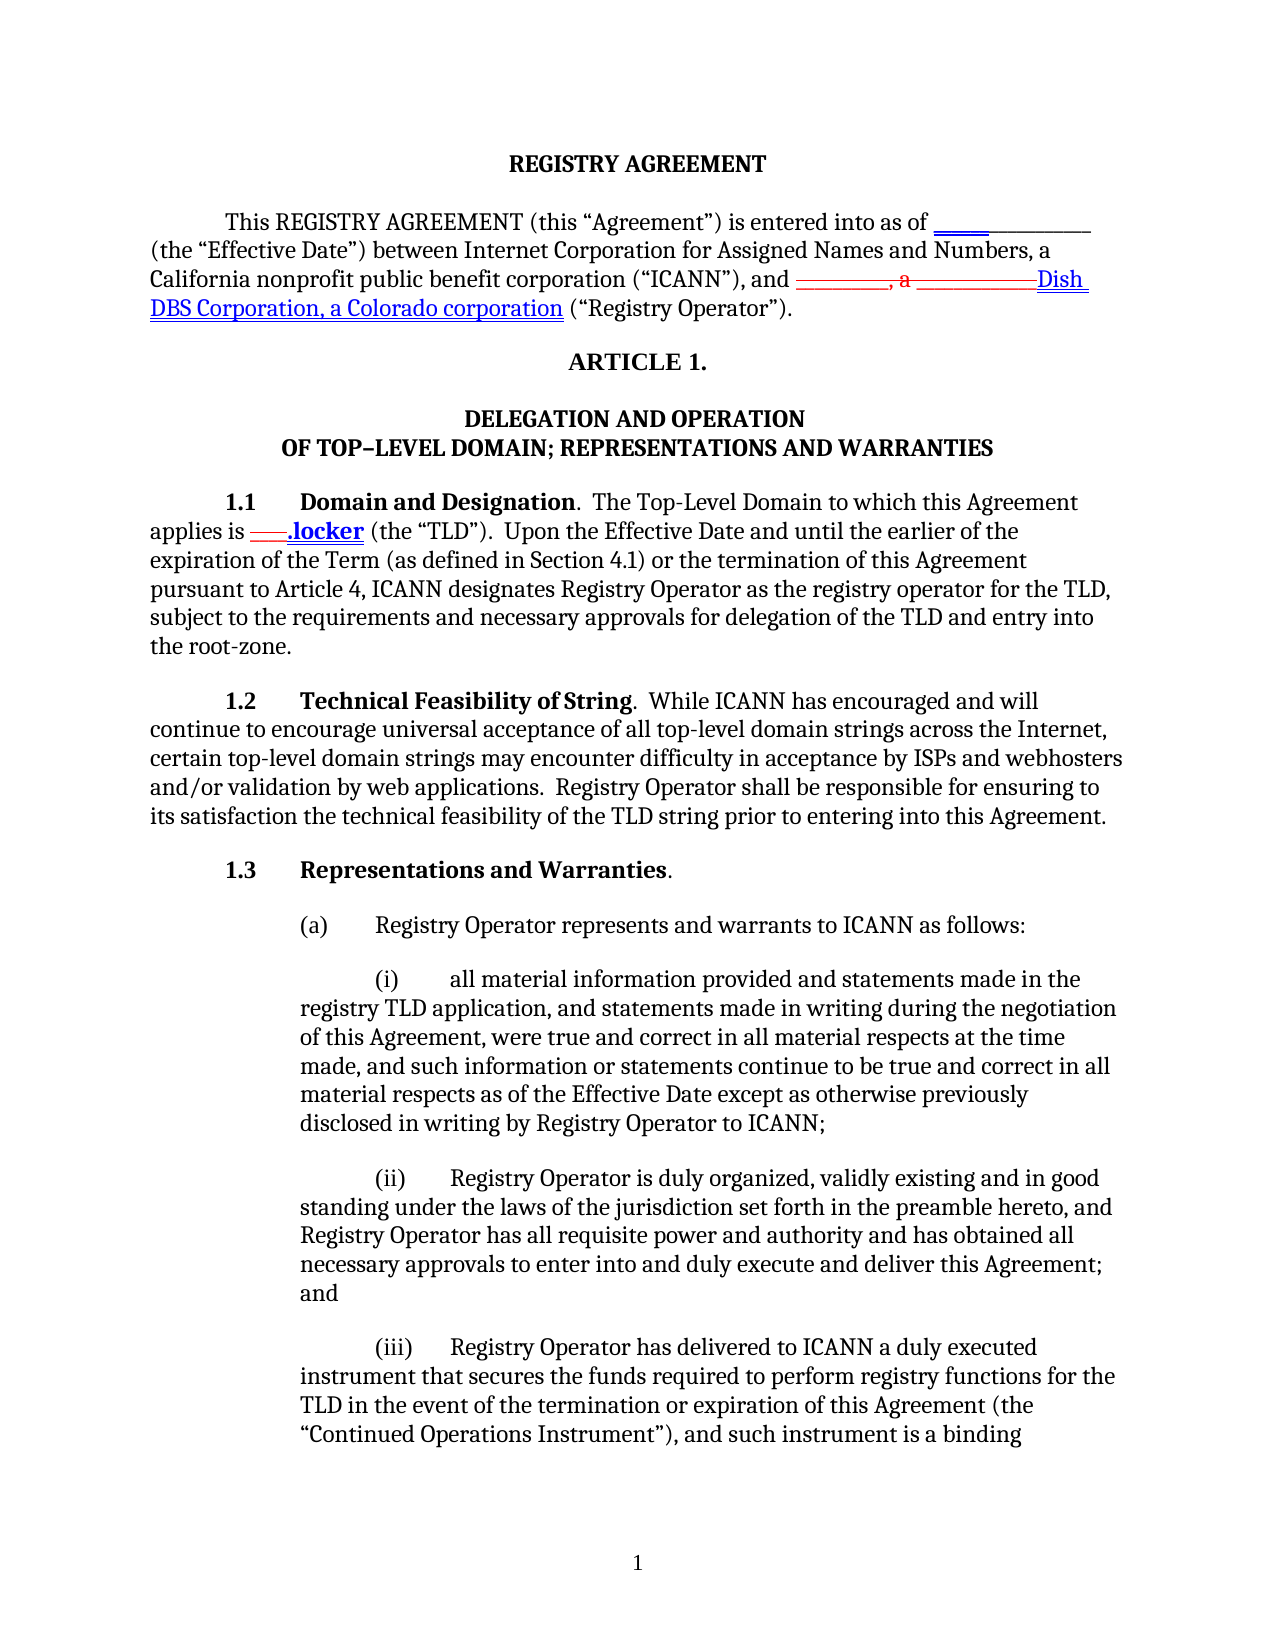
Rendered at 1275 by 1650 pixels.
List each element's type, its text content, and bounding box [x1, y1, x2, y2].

text Registry Operator represents and warrants to ICANN as follows: [150, 910, 1125, 939]
text DELEGATION AND OPERATION OF TOP–LEVEL DOMAIN; REPRESENTATIONS AND WARRANTIES [150, 347, 1125, 462]
text Representations and Warranties. [150, 855, 1125, 885]
text all material information provided and statements made in the registry TLD application, and statements made in writing during the negotiation of this Agreement, were true and correct in all material respects at the time made, and such information or statements continue to be true and correct in all material respects as of the Effective Date except as otherwise previously disclosed in writing by Registry Operator to ICANN; [300, 964, 1125, 1138]
text Technical Feasibility of String. While ICANN has encouraged and will continue to encourage universal acceptance of all top-level domain strings across the Internet, certain top-level domain strings may encounter difficulty in acceptance by ISPs and webhosters and/or validation by web applications. Registry Operator shall be responsible for ensuring to its satisfaction the technical feasibility of the TLD string prior to entering into this Agreement. [150, 686, 1125, 830]
text Registry Operator is duly organized, validly existing and in good standing under the laws of the jurisdiction set forth in the preamble hereto, and Registry Operator has all requisite power and authority and has obtained all necessary approvals to enter into and duly execute and deliver this Agreement; and [300, 1163, 1125, 1307]
text This REGISTRY AGREEMENT (this “Agreement”) is entered into as of _________________ (the “Effective Date”) between Internet Corporation for Assigned Names and Numbers, a California nonprofit public benefit corporation (“ICANN”), and __________, a _____________Dish DBS Corporation, a Colorado corporation (“Registry Operator”). [150, 207, 1125, 322]
title REGISTRY AGREEMENT [150, 150, 1125, 179]
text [300, 1332, 1125, 1448]
text Domain and Designation. The Top-Level Domain to which this Agreement applies is ____.locker (the “TLD”). Upon the Effective Date and until the earlier of the expiration of the Term (as defined in Section 4.1) or the termination of this Agreement pursuant to Article 4, ICANN designates Registry Operator as the registry operator for the TLD, subject to the requirements and necessary approvals for delegation of the TLD and entry into the root-zone. [150, 487, 1125, 661]
